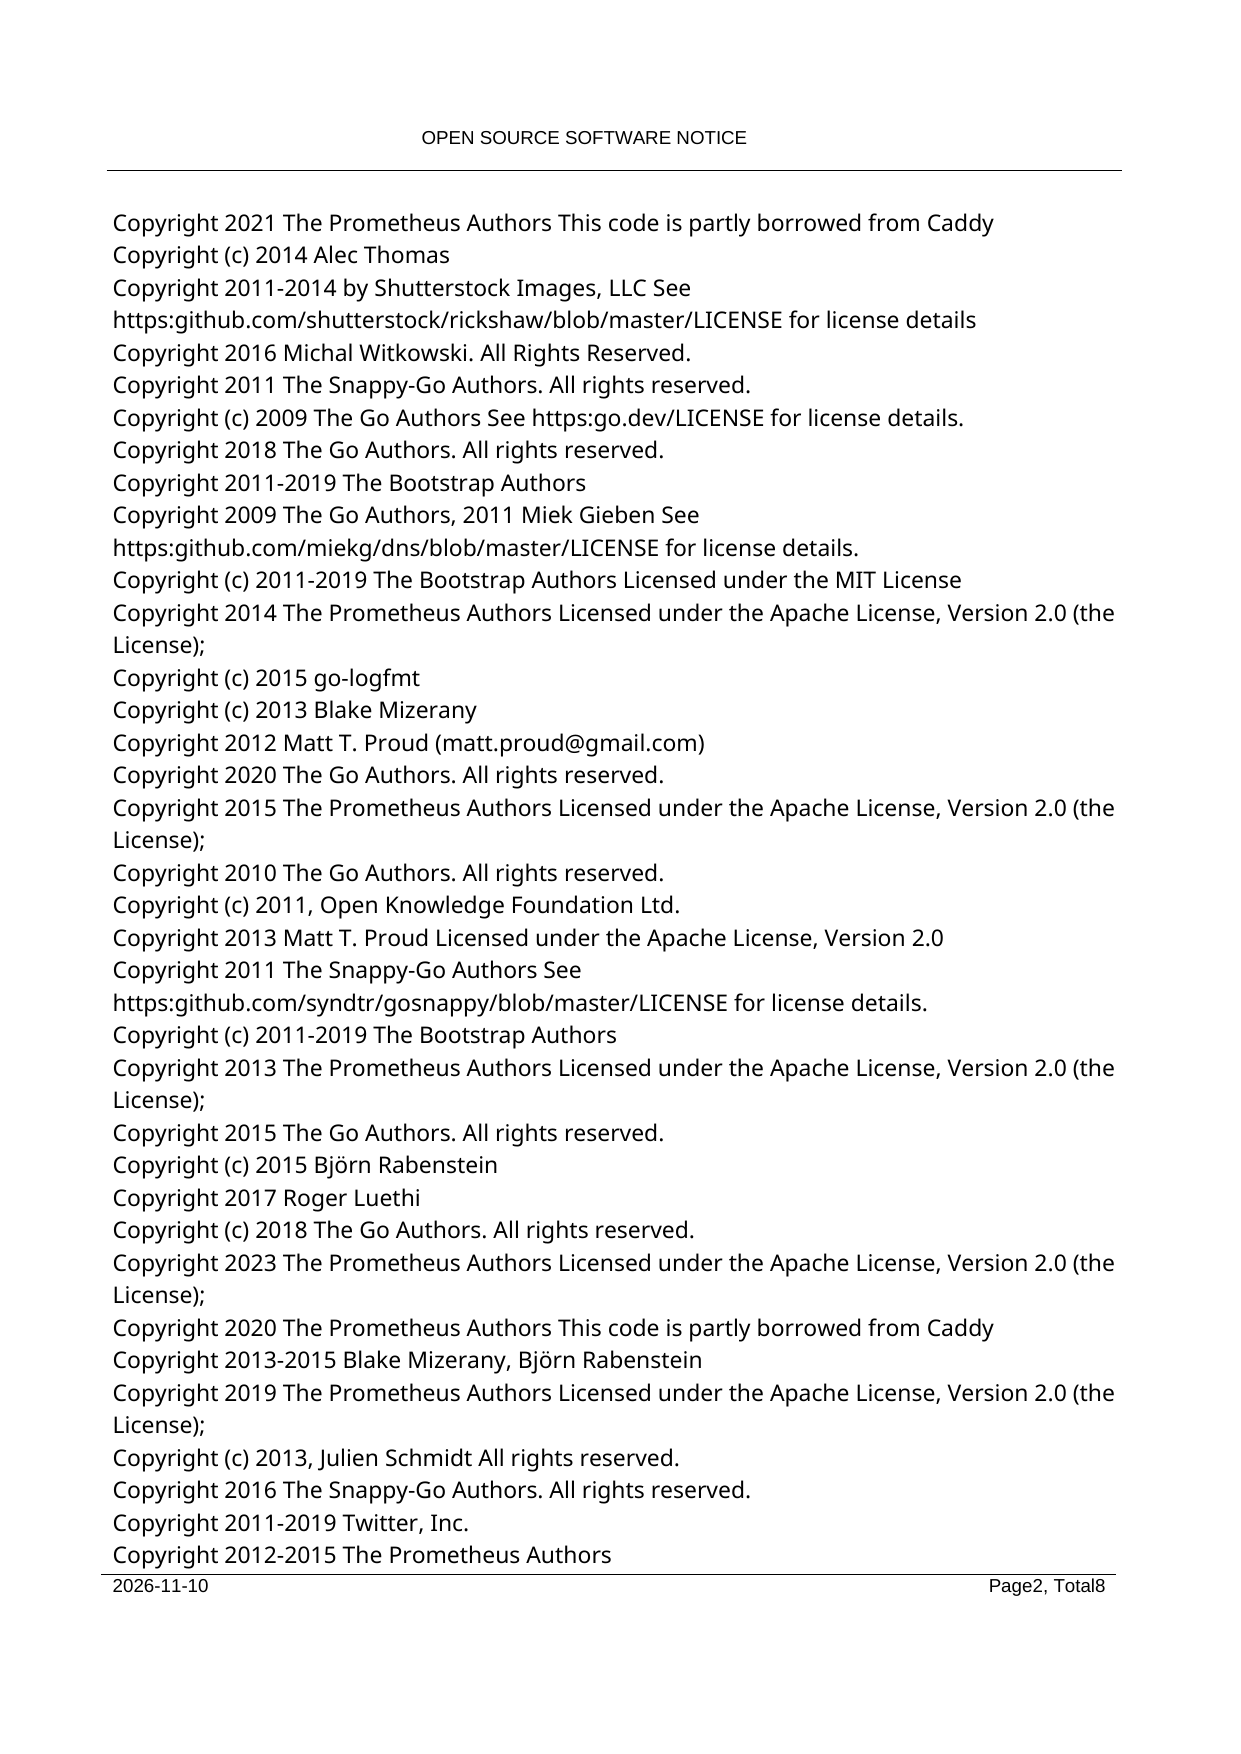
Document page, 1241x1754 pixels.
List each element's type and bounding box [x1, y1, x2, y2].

text [112, 206, 1128, 1571]
